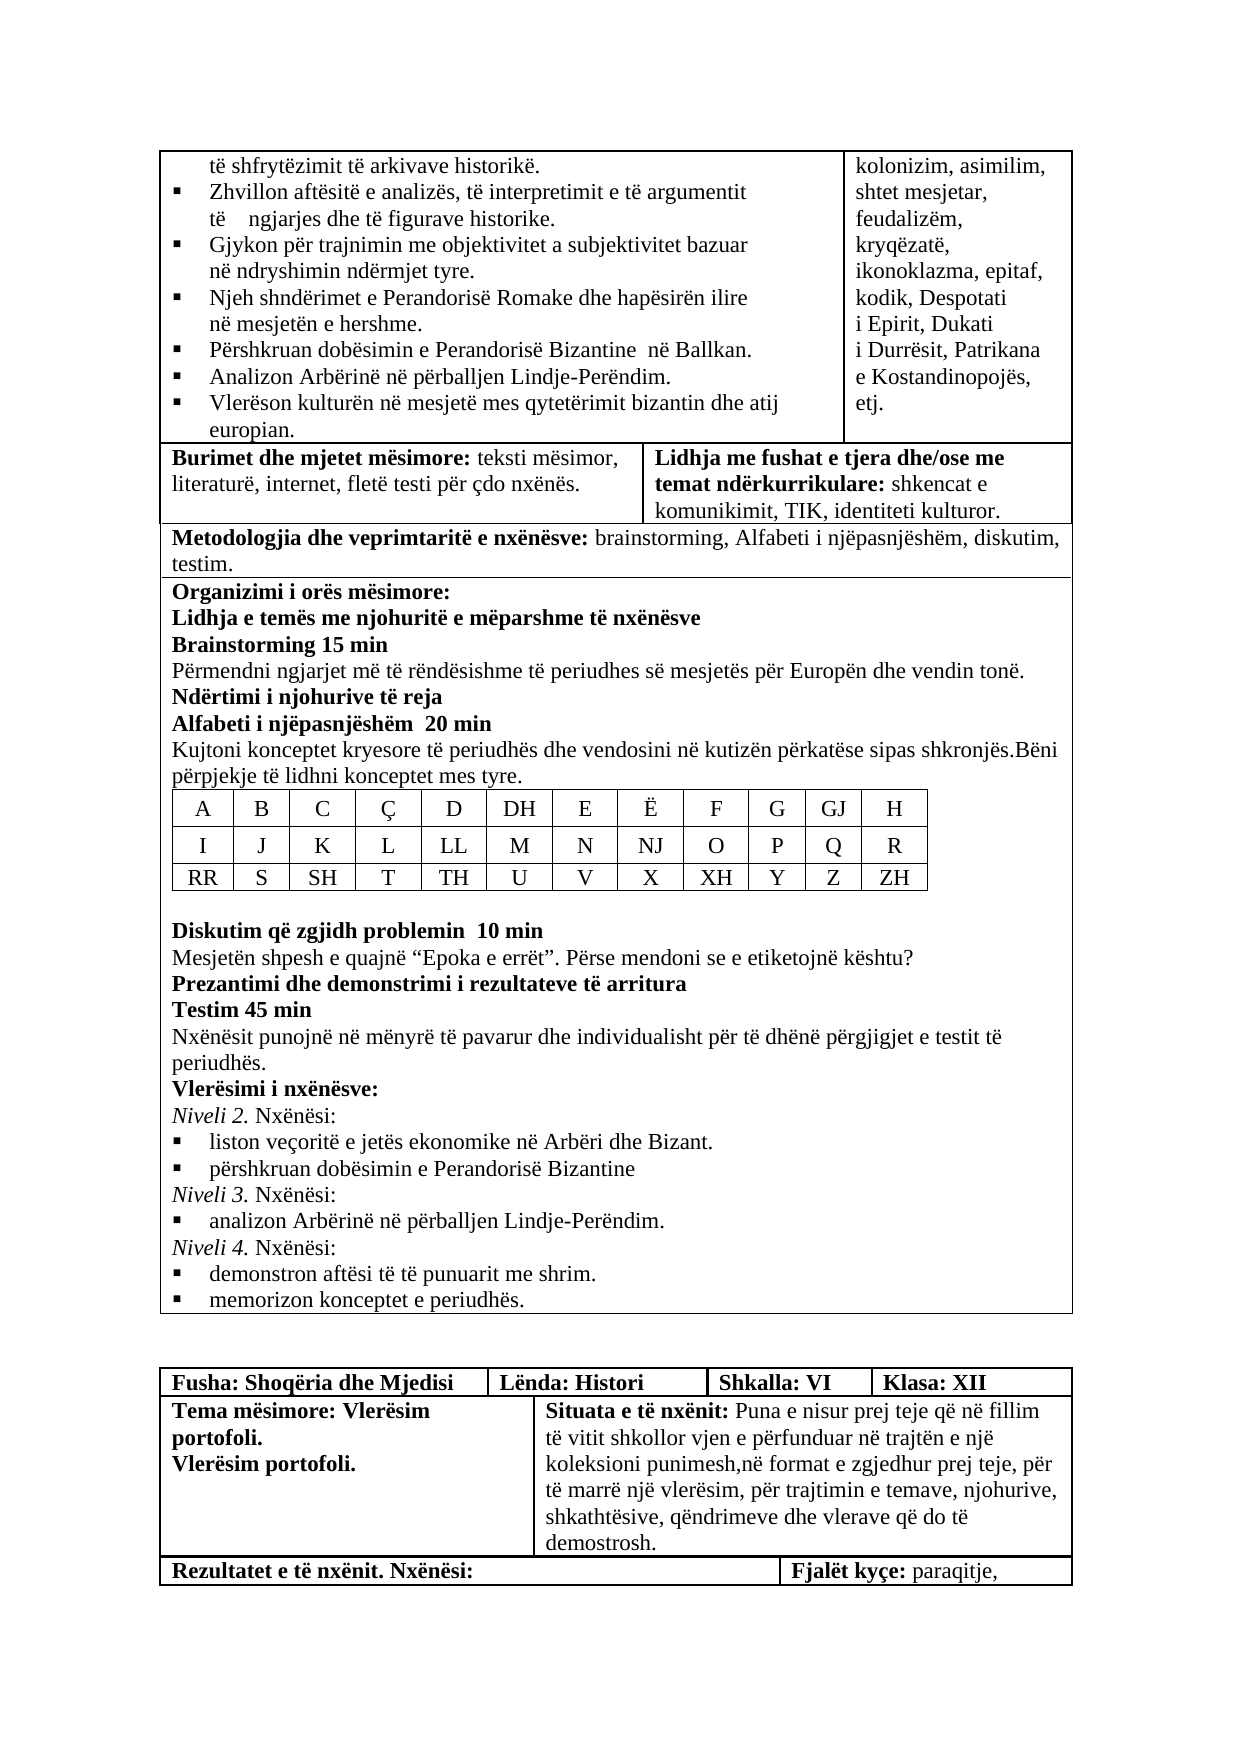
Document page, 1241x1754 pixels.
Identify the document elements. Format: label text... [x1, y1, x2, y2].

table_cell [781, 1558, 1071, 1584]
table_cell Situata e të nxënit: Puna e nisur prej teje që në fillim të vitit shkollor vjen e përfunduar në trajtën e një koleksioni punimesh,në format e zgjedhur prej teje, për të marrë një vlerësim, për trajtimin e temave, njohurive, shkathtësive, qëndrimeve dhe vlerave që do të demostrosh. [535, 1397, 1071, 1555]
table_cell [161, 152, 843, 442]
table_cell Burimet dhe mjetet mësimore: teksti mësimor, literaturë, internet, fletë testi për çdo nxënës. [161, 444, 642, 523]
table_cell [845, 152, 1071, 442]
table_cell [161, 1558, 779, 1584]
table_cell Lidhja me fushat e tjera dhe/ose me temat ndërkurrikulare: shkencat e komunikimit, TIK, identiteti kulturor. [644, 444, 1071, 523]
table_cell Tema mësimore: Vlerësim portofoli. Vlerësim portofoli. [161, 1397, 533, 1555]
table_header Lënda: Histori [489, 1369, 706, 1395]
table_header Fusha: Shoqëria dhe Mjedisi [161, 1369, 487, 1395]
table_cell Metodologjia dhe veprimtaritë e nxënësve: brainstorming, Alfabeti i njëpasnjëshëm, diskutim, testim. [161, 524, 1072, 577]
table_header Klasa: XII [873, 1369, 1071, 1395]
table_header Shkalla: VI [709, 1369, 871, 1395]
table_cell Organizimi i orës mësimore: Lidhja e temës me njohuritë e mëparshme të nxënësve Brainstorming 15 min Përmendni ngjarjet më të rëndësishme të periudhes së mesjetës për Europën dhe vendin tonë. Ndërtimi i njohurive të reja Alfabeti i njëpasnjëshëm 20 min Kujtoni konceptet kryesore të periudhës dhe vendosini në kutizën përkatëse sipas shkronjës.Bëni përpjekje të lidhni konceptet mes tyre. Diskutim që zgjidh problemin 10 min Mesjetën shpesh e quajnë “Epoka e errët”. Përse mendoni se e etiketojnë kështu? Prezantimi dhe demonstrimi i rezultateve të arritura Testim 45 min Nxënësit punojnë në mënyrë të pavarur dhe individualisht për të dhënë përgjigjet e testit të periudhës. Vlerësimi i nxënësve: Niveli 2. Nxënësi: liston veçoritë e jetës ekonomike në Arbëri dhe Bizant. përshkruan dobësimin e Perandorisë Bizantine Niveli 3. Nxënësi: analizon Arbërinë në përballjen Lindje-Perëndim. Niveli 4. Nxënësi: demonstron aftësi të të punuarit me shrim. memorizon konceptet e periudhës. [161, 577, 1072, 1313]
